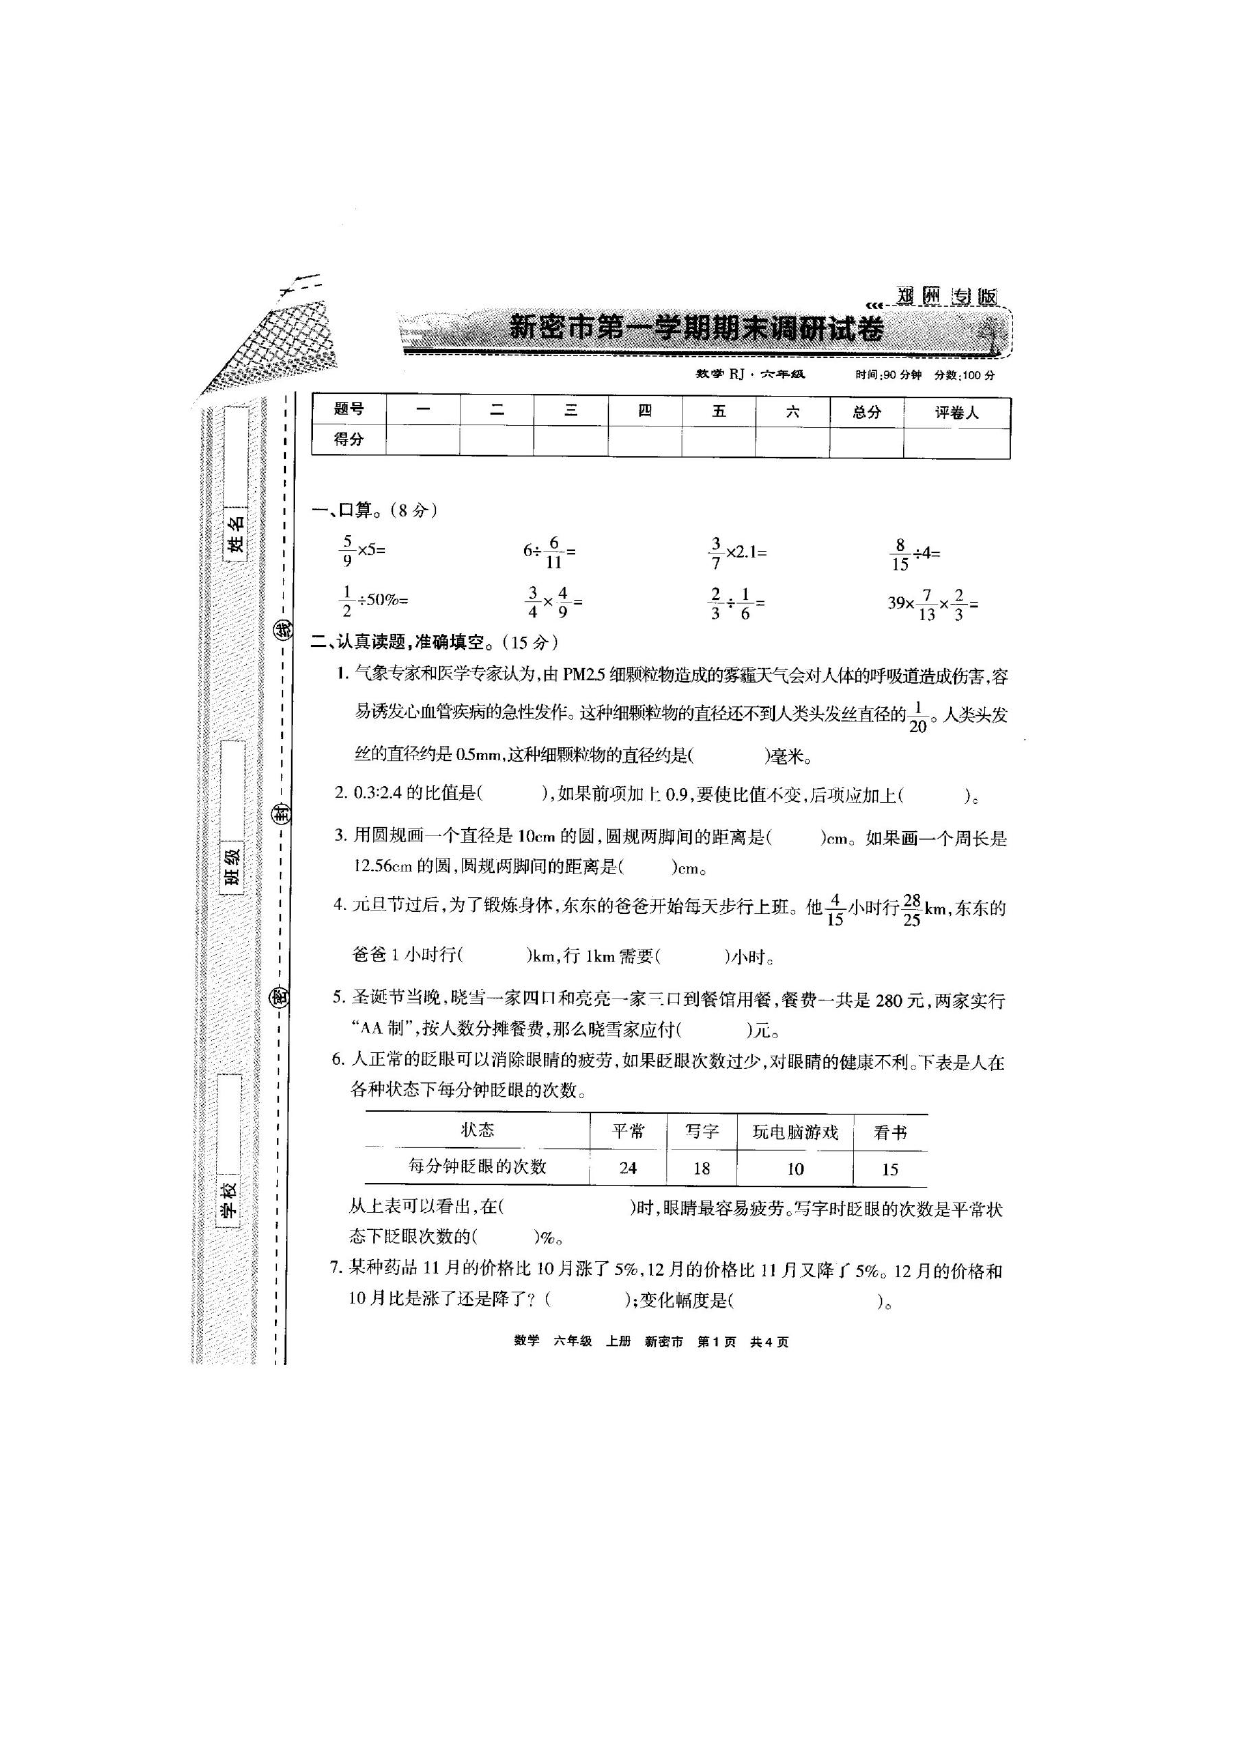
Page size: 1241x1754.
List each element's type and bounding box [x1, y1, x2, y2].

picture [187, 194, 1053, 1418]
